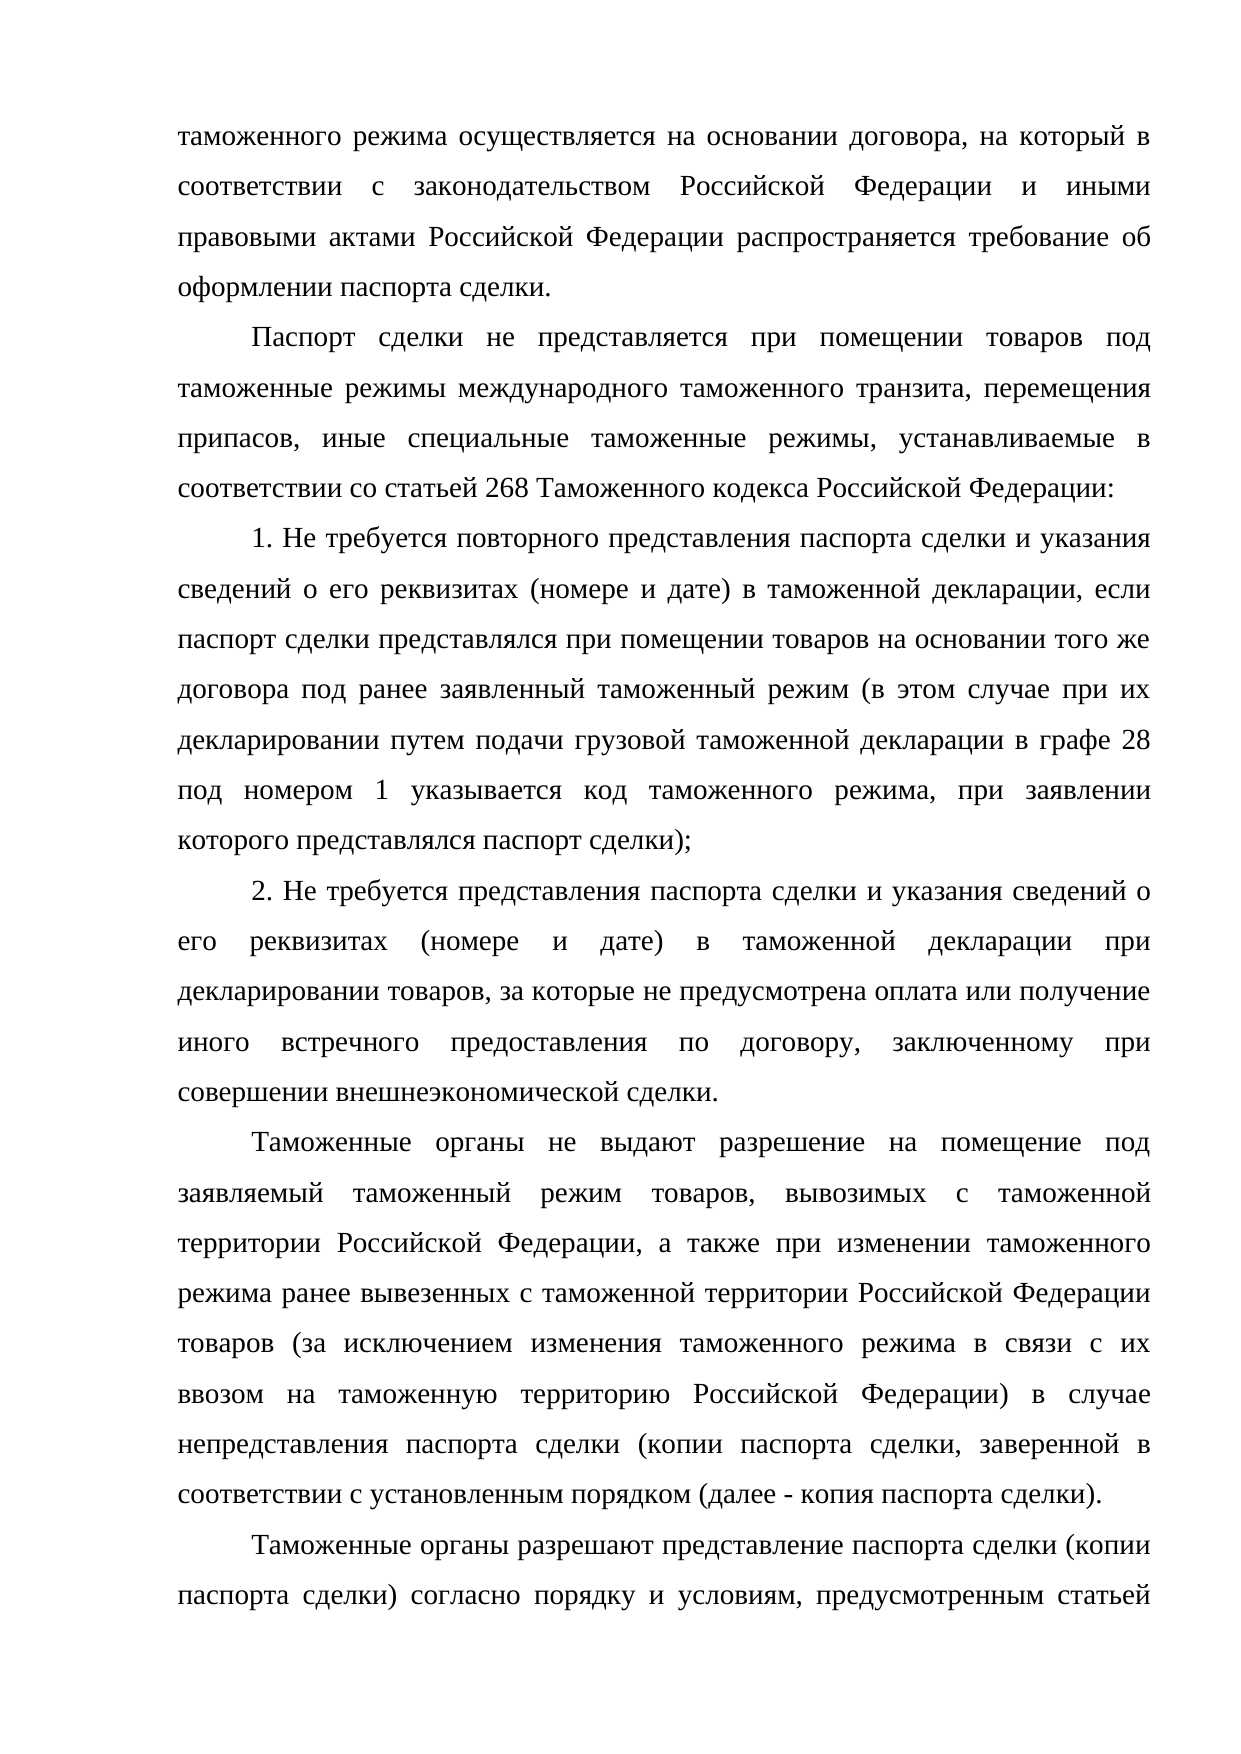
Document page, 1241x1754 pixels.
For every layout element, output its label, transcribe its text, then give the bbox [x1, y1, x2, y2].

text Таможенные органы не выдают разрешение на помещение под заявляемый таможенный режим товаров, вывозимых с таможенной территории Российской Федерации, а также при изменении таможенного режима ранее вывезенных с таможенной территории Российской Федерации товаров (за исключением изменения таможенного режима в связи с их ввозом на таможенную территорию Российской Федерации) в случае непредставления паспорта сделки (копии паспорта сделки, заверенной в соответствии с установленным порядком (далее - копия паспорта сделки). [177, 1124, 1152, 1510]
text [177, 1527, 1152, 1611]
text 1. Не требуется повторного представления паспорта сделки и указания сведений о его реквизитах (номере и дате) в таможенной декларации, если паспорт сделки представлялся при помещении товаров на основании того же договора под ранее заявленный таможенный режим (в этом случае при их декларировании путем подачи грузовой таможенной декларации в графе 28 под номером 1 указывается код таможенного режима, при заявлении которого представлялся паспорт сделки); [177, 521, 1152, 856]
text Паспорт сделки не представляется при помещении товаров под таможенные режимы международного таможенного транзита, перемещения припасов, иные специальные таможенные режимы, устанавливаемые в соответствии со статьей 268 Таможенного кодекса Российской Федерации: [177, 319, 1152, 504]
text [177, 118, 1152, 303]
text 2. Не требуется представления паспорта сделки и указания сведений о его реквизитах (номере и дате) в таможенной декларации при декларировании товаров, за которые не предусмотрена оплата или получение иного встречного предоставления по договору, заключенному при совершении внешнеэкономической сделки. [177, 873, 1152, 1108]
